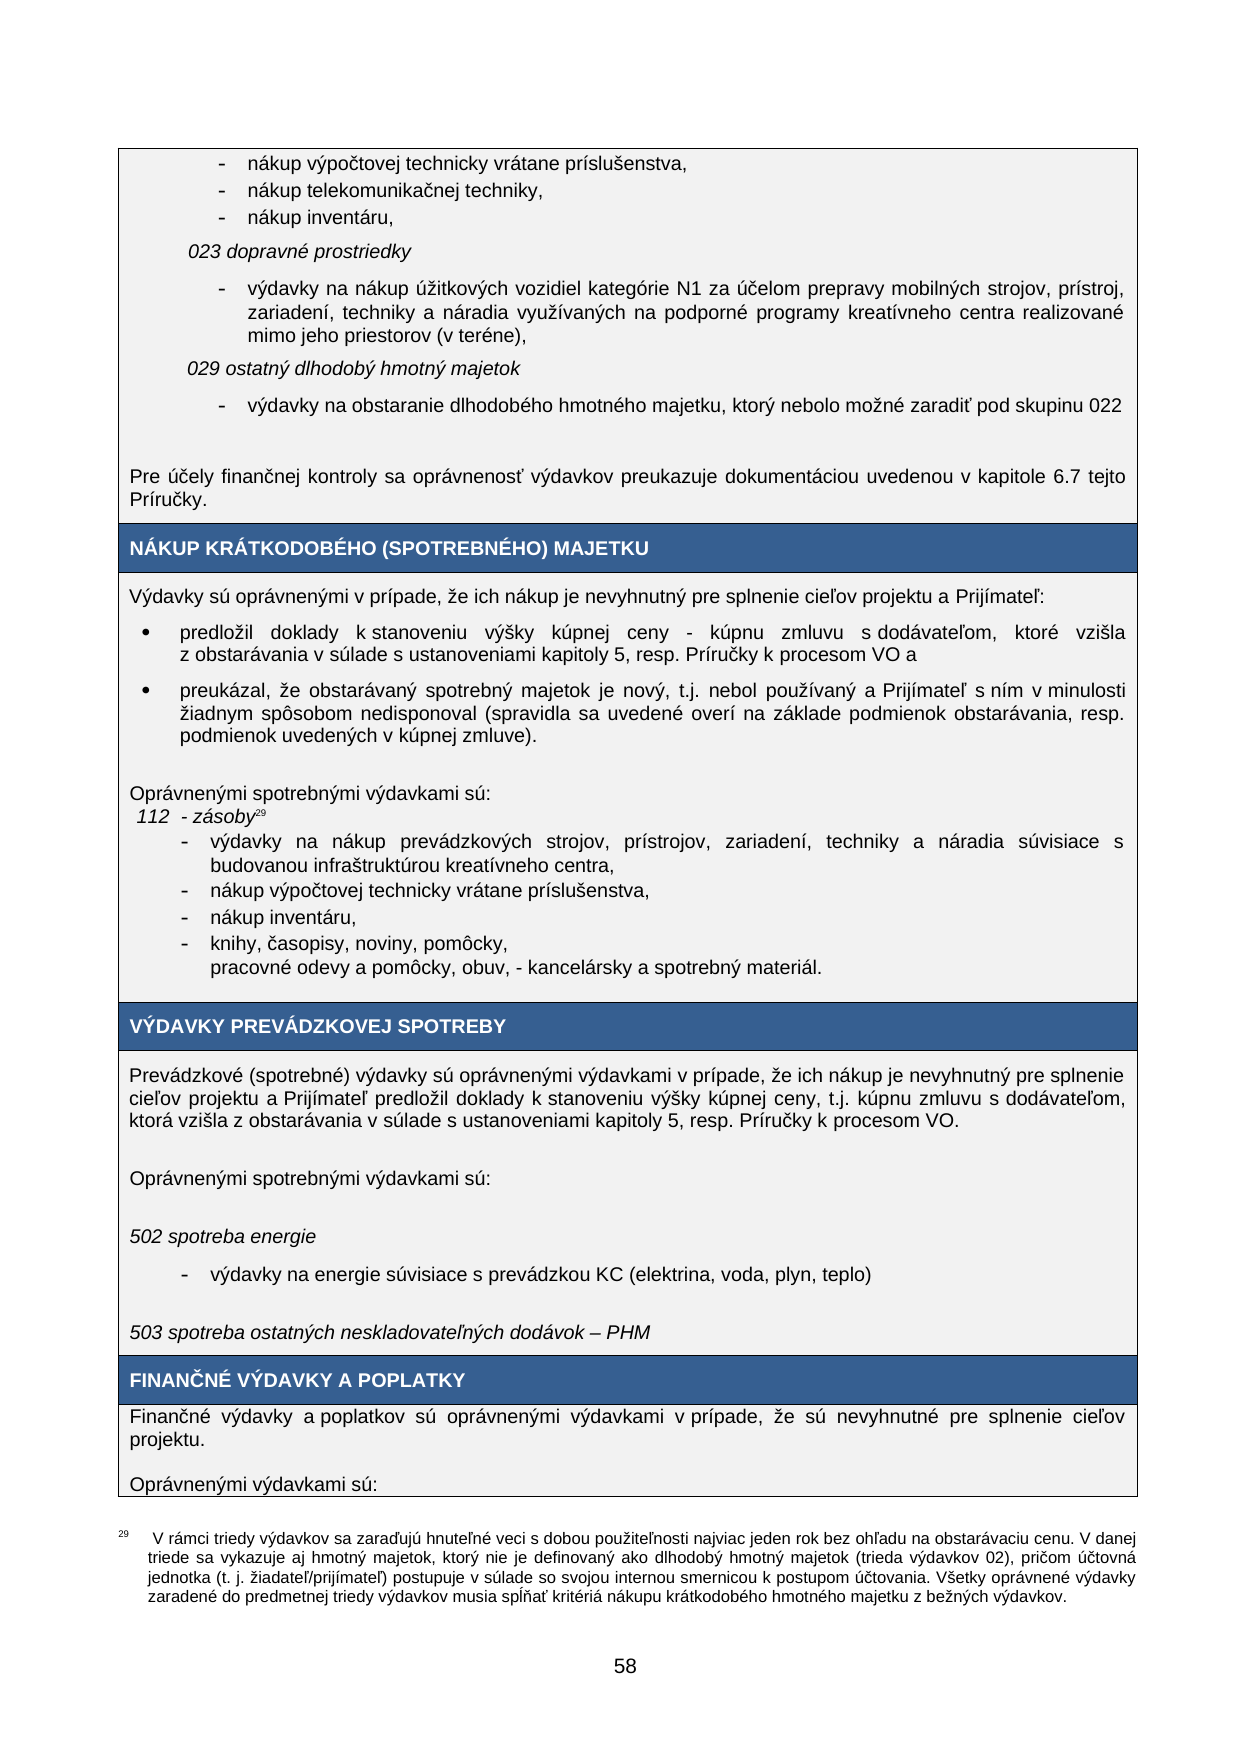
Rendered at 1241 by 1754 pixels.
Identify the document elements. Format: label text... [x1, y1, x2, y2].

table_cell Prevádzkové (spotrebné) výdavky sú oprávnenými výdavkami v prípade, že ich nákup je nevyhnutný pre splnenie cieľov projektu a Prijímateľ predložil doklady k stanoveniu výšky kúpnej ceny, t.j. kúpnu zmluvu s dodávateľom, ktorá vzišla z obstarávania v súlade s ustanoveniami kapitoly 5, resp. Príručky k procesom VO. Oprávnenými spotrebnými výdavkami sú: 502 spotreba energie výdavky na energie súvisiace s prevádzkou KC (elektrina, voda, plyn, teplo) 503 spotreba ostatných neskladovateľných dodávok – PHM [119, 1051, 1137, 1355]
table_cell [119, 149, 1137, 523]
table_cell FINANČNÉ VÝDAVKY A POPLATKY [119, 1356, 1137, 1404]
table_cell NÁKUP KRÁTKODOBÉHO (SPOTREBNÉHO) MAJETKU [119, 524, 1137, 572]
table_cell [119, 1405, 1137, 1496]
table_cell Výdavky sú oprávnenými v prípade, že ich nákup je nevyhnutný pre splnenie cieľov projektu a Prijímateľ: predložil doklady k stanoveniu výšky kúpnej ceny - kúpnu zmluvu s dodávateľom, ktoré vzišla z obstarávania v súlade s ustanoveniami kapitoly 5, resp. Príručky k procesom VO a preukázal, že obstarávaný spotrebný majetok je nový, t.j. nebol používaný a Prijímateľ s ním v minulosti žiadnym spôsobom nedisponoval (spravidla sa uvedené overí na základe podmienok obstarávania, resp. podmienok uvedených v kúpnej zmluve). Oprávnenými spotrebnými výdavkami sú: - zásoby výdavky na nákup prevádzkových strojov, prístrojov, zariadení, techniky a náradia súvisiace s budovanou infraštruktúrou kreatívneho centra, nákup výpočtovej technicky vrátane príslušenstva, nákup inventáru, knihy, časopisy, noviny, pomôcky, pracovné odevy a pomôcky, obuv, - kancelársky a spotrebný materiál. [119, 573, 1137, 1002]
table_cell VÝDAVKY PREVÁDZKOVEJ SPOTREBY [119, 1003, 1137, 1050]
